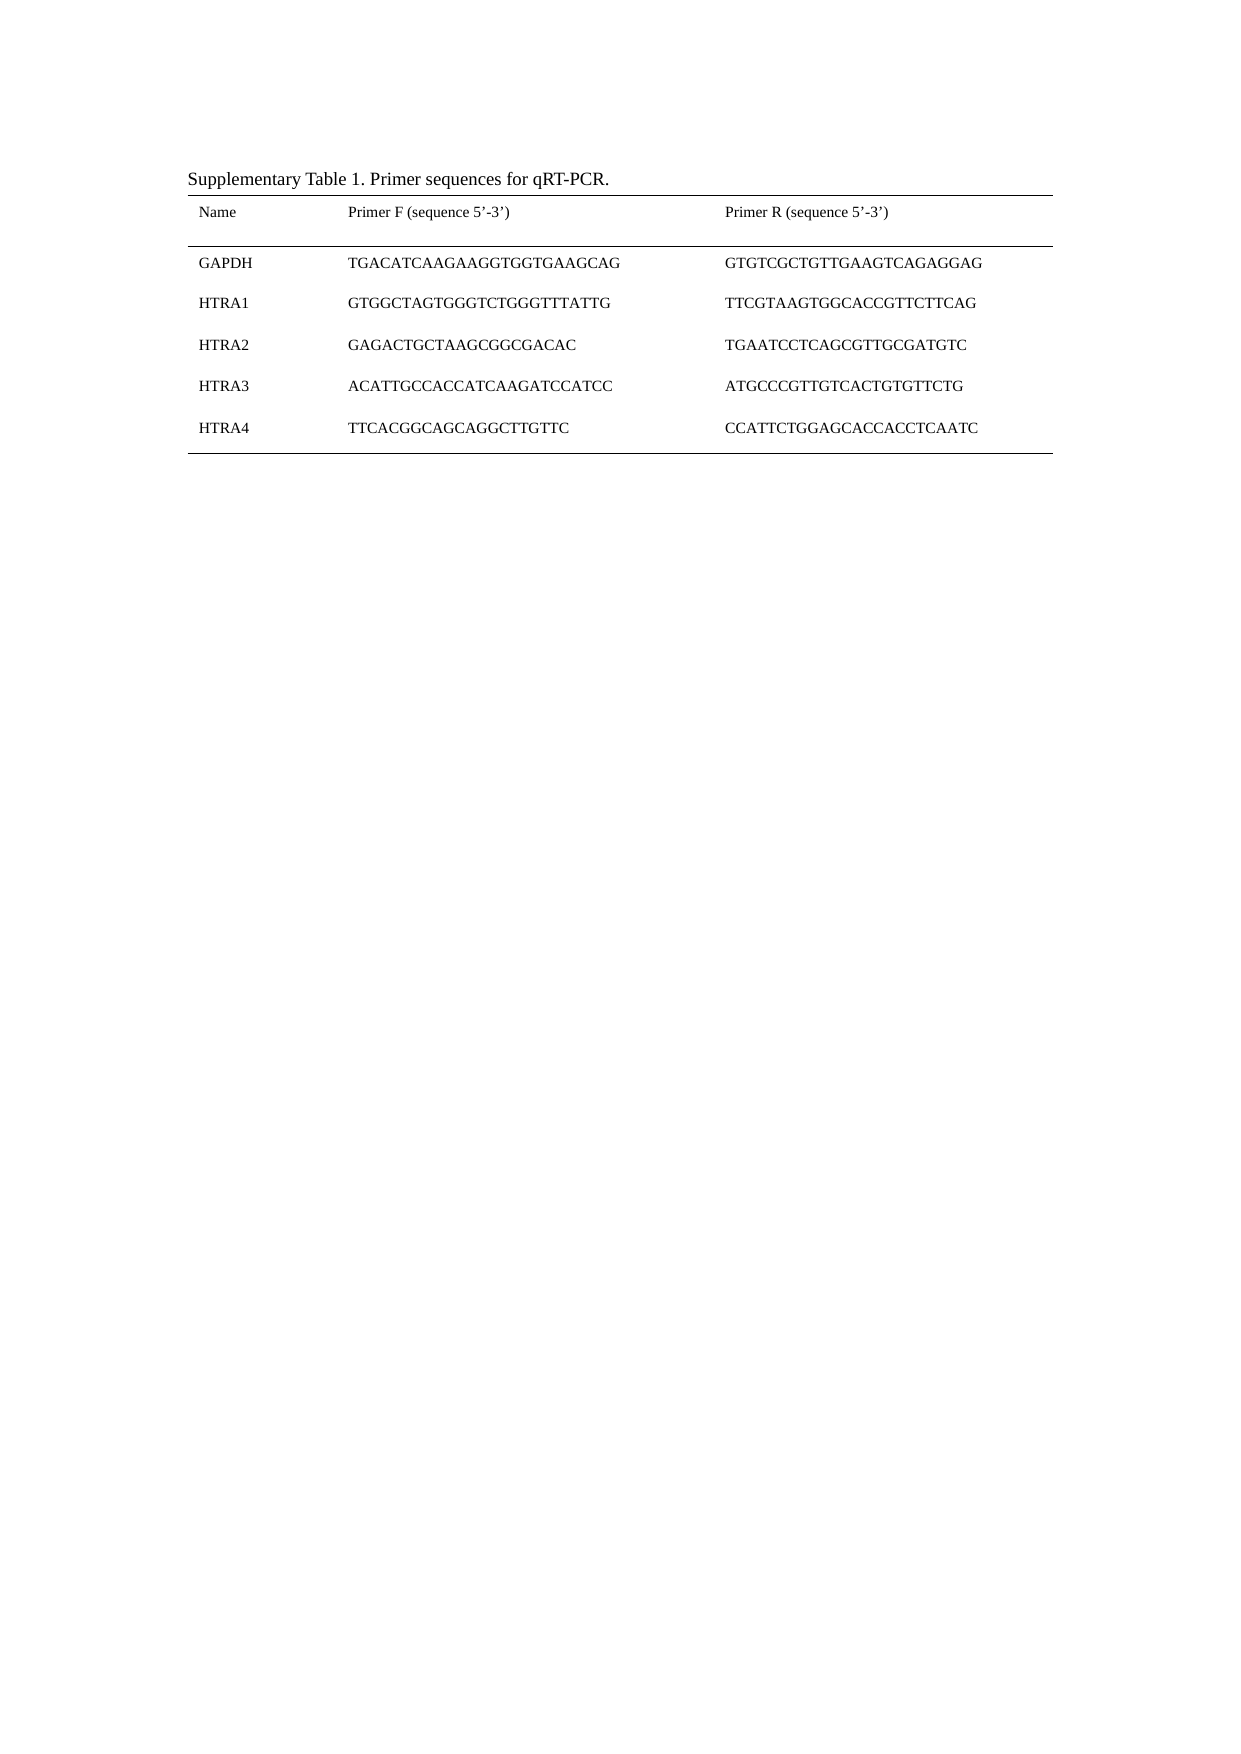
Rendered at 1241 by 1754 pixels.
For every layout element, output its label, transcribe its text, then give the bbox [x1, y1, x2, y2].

table_cell TGAATCCTCAGCGTTGCGATGTC [714, 329, 1053, 370]
table_cell GTGTCGCTGTTGAAGTCAGAGGAG [714, 247, 1053, 287]
table_cell HTRA2 [188, 329, 337, 370]
table_cell GAPDH [188, 247, 337, 287]
table_cell TTCGTAAGTGGCACCGTTCTTCAG [714, 287, 1053, 328]
table_cell TGACATCAAGAAGGTGGTGAAGCAG [337, 247, 714, 287]
table_header Primer F (sequence 5’-3’) [337, 196, 714, 246]
table_cell HTRA1 [188, 287, 337, 328]
text Supplementary Table 1. Primer sequences for qRT-PCR. [187, 162, 1053, 194]
table_header Name [188, 196, 337, 246]
table_header Primer R (sequence 5’-3’) [714, 196, 1053, 246]
table_cell TTCACGGCAGCAGGCTTGTTC [337, 411, 714, 452]
table_cell HTRA4 [188, 411, 337, 452]
table_cell ATGCCCGTTGTCACTGTGTTCTG [714, 370, 1053, 411]
table_cell GTGGCTAGTGGGTCTGGGTTTATTG [337, 287, 714, 328]
table_cell HTRA3 [188, 370, 337, 411]
table_cell ACATTGCCACCATCAAGATCCATCC [337, 370, 714, 411]
table_cell GAGACTGCTAAGCGGCGACAC [337, 329, 714, 370]
table_cell CCATTCTGGAGCACCACCTCAATC [714, 411, 1053, 452]
